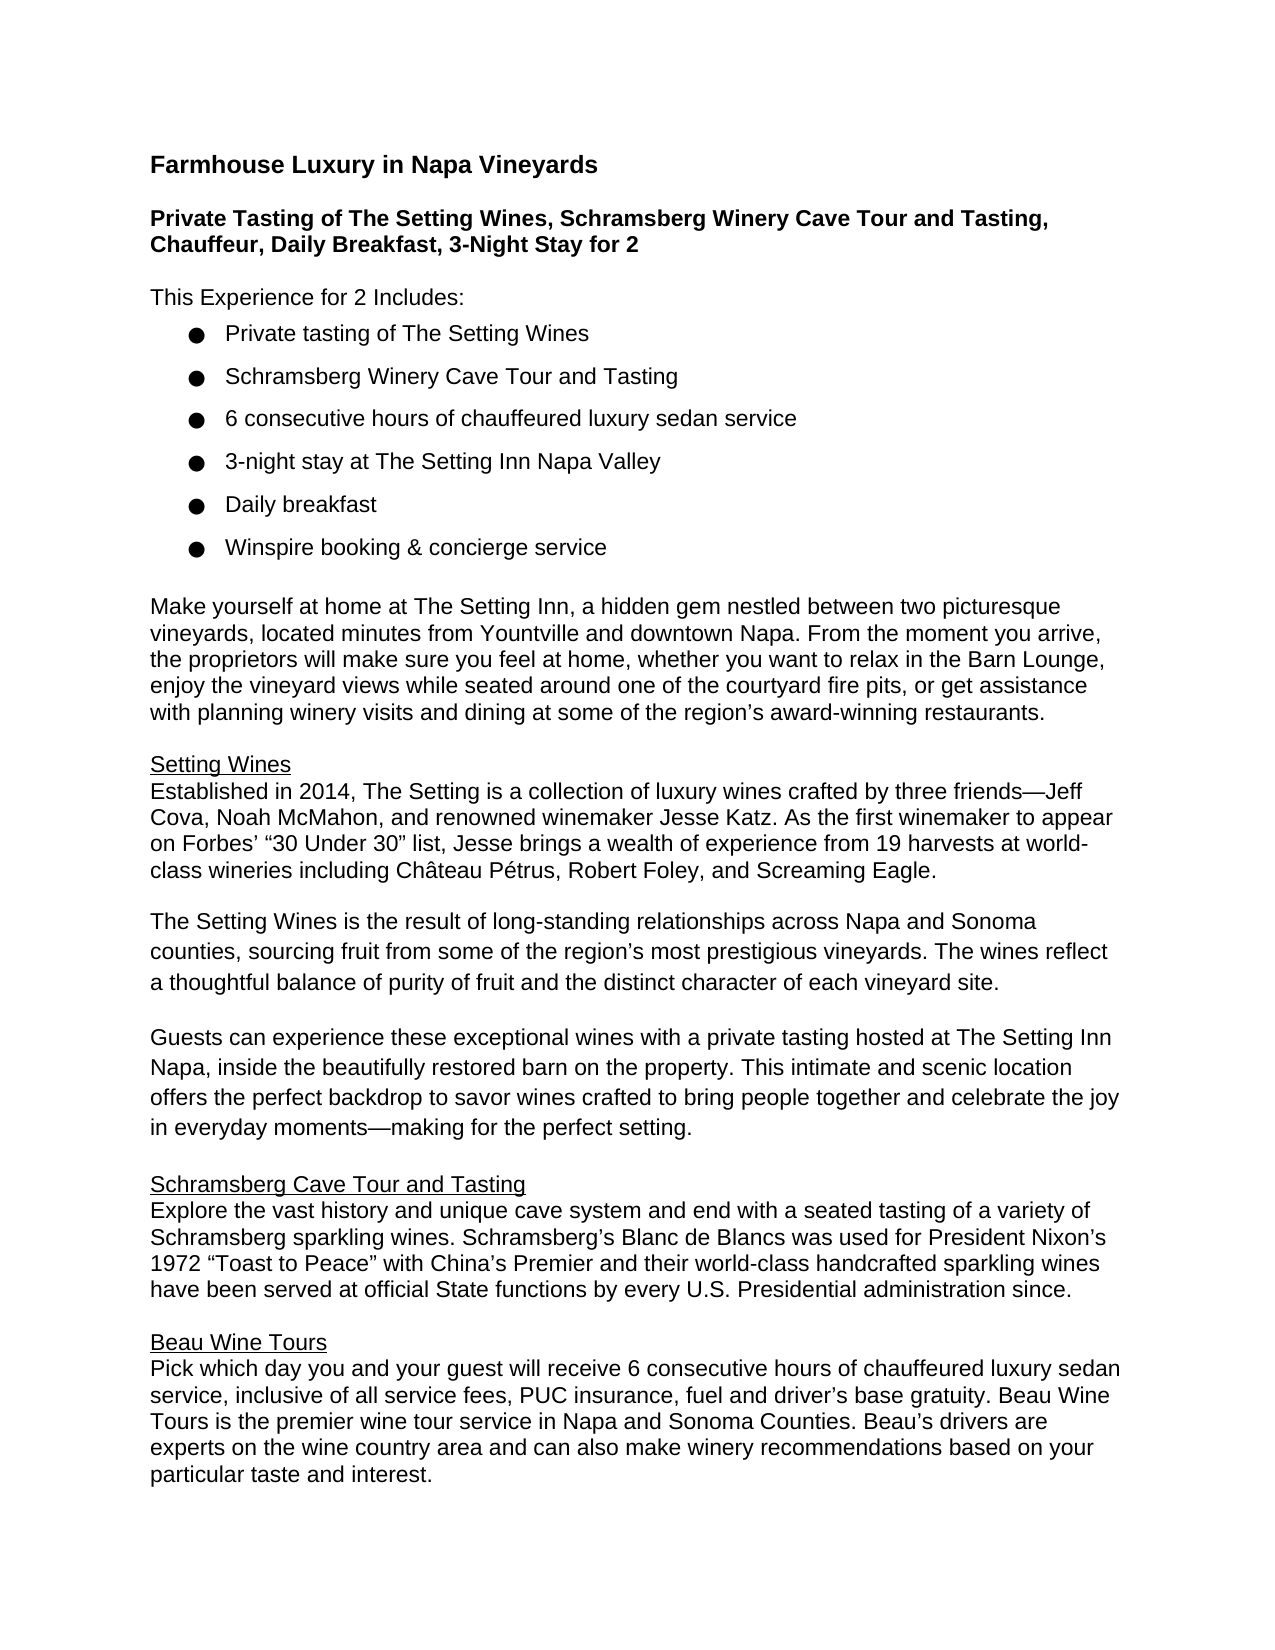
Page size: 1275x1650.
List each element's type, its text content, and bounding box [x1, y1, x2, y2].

list Winspire booking & concierge service [187, 524, 1125, 567]
text Established in 2014, The Setting is a collection of luxury wines crafted by three friends—Jeff Cova, Noah McMahon, and renowned winemaker Jesse Katz. As the first winemaker to appear on Forbes’ “30 Under 30” list, Jesse brings a wealth of experience from 19 harvests at world-class wineries including Château Pétrus, Robert Foley, and Screaming Eagle. [150, 778, 1125, 883]
text Make yourself at home at The Setting Inn, a hidden gem nestled between two picturesque vineyards, located minutes from Yountville and downtown Napa. From the moment you arrive, the proprietors will make sure you feel at home, whether you want to relax in the Barn Lounge, enjoy the vineyard views while seated around one of the courtyard fire pits, or get assistance with planning winery visits and dining at some of the region’s award-winning restaurants. [150, 593, 1125, 725]
text Private Tasting of The Setting Wines, Schramsberg Winery Cave Tour and Tasting, Chauffeur, Daily Breakfast, 3-Night Stay for 2 [150, 205, 1125, 258]
text Schramsberg Cave Tour and Tasting [150, 1171, 1125, 1197]
list Daily breakfast [187, 481, 1125, 524]
text Setting Wines [150, 751, 1125, 778]
list 3-night stay at The Setting Inn Napa Valley [187, 439, 1125, 481]
text Farmhouse Luxury in Napa Vineyards [150, 150, 1125, 179]
list Schramsberg Winery Cave Tour and Tasting [187, 353, 1125, 396]
text Explore the vast history and unique cave system and end with a seated tasting of a variety of Schramsberg sparkling wines. Schramsberg’s Blanc de Blancs was used for President Nixon’s 1972 “Toast to Peace” with China’s Premier and their world-class handcrafted sparkling wines have been served at official State functions by every U.S. Presidential administration since. [150, 1197, 1125, 1303]
list 6 consecutive hours of chauffeured luxury sedan service [187, 396, 1125, 439]
list Private tasting of The Setting Wines [187, 311, 1125, 353]
text This Experience for 2 Includes: [150, 284, 1125, 311]
text The Setting Wines is the result of long-standing relationships across Napa and Sonoma counties, sourcing fruit from some of the region’s most prestigious vineyards. The wines reflect a thoughtful balance of purity of fruit and the distinct character of each vineyard site. [150, 908, 1125, 995]
text Guests can experience these exceptional wines with a private tasting hosted at The Setting Inn Napa, inside the beautifully restored barn on the property. This intimate and scenic location offers the perfect backdrop to savor wines crafted to bring people together and celebrate the joy in everyday moments—making for the perfect setting. [150, 1024, 1125, 1141]
text Beau Wine Tours [150, 1329, 1125, 1355]
text Pick which day you and your guest will receive 6 consecutive hours of chauffeured luxury sedan service, inclusive of all service fees, PUC insurance, fuel and driver’s base gratuity. Beau Wine Tours is the premier wine tour service in Napa and Sonoma Counties. Beau’s drivers are experts on the wine country area and can also make winery recommendations based on your particular taste and interest. [150, 1355, 1125, 1487]
